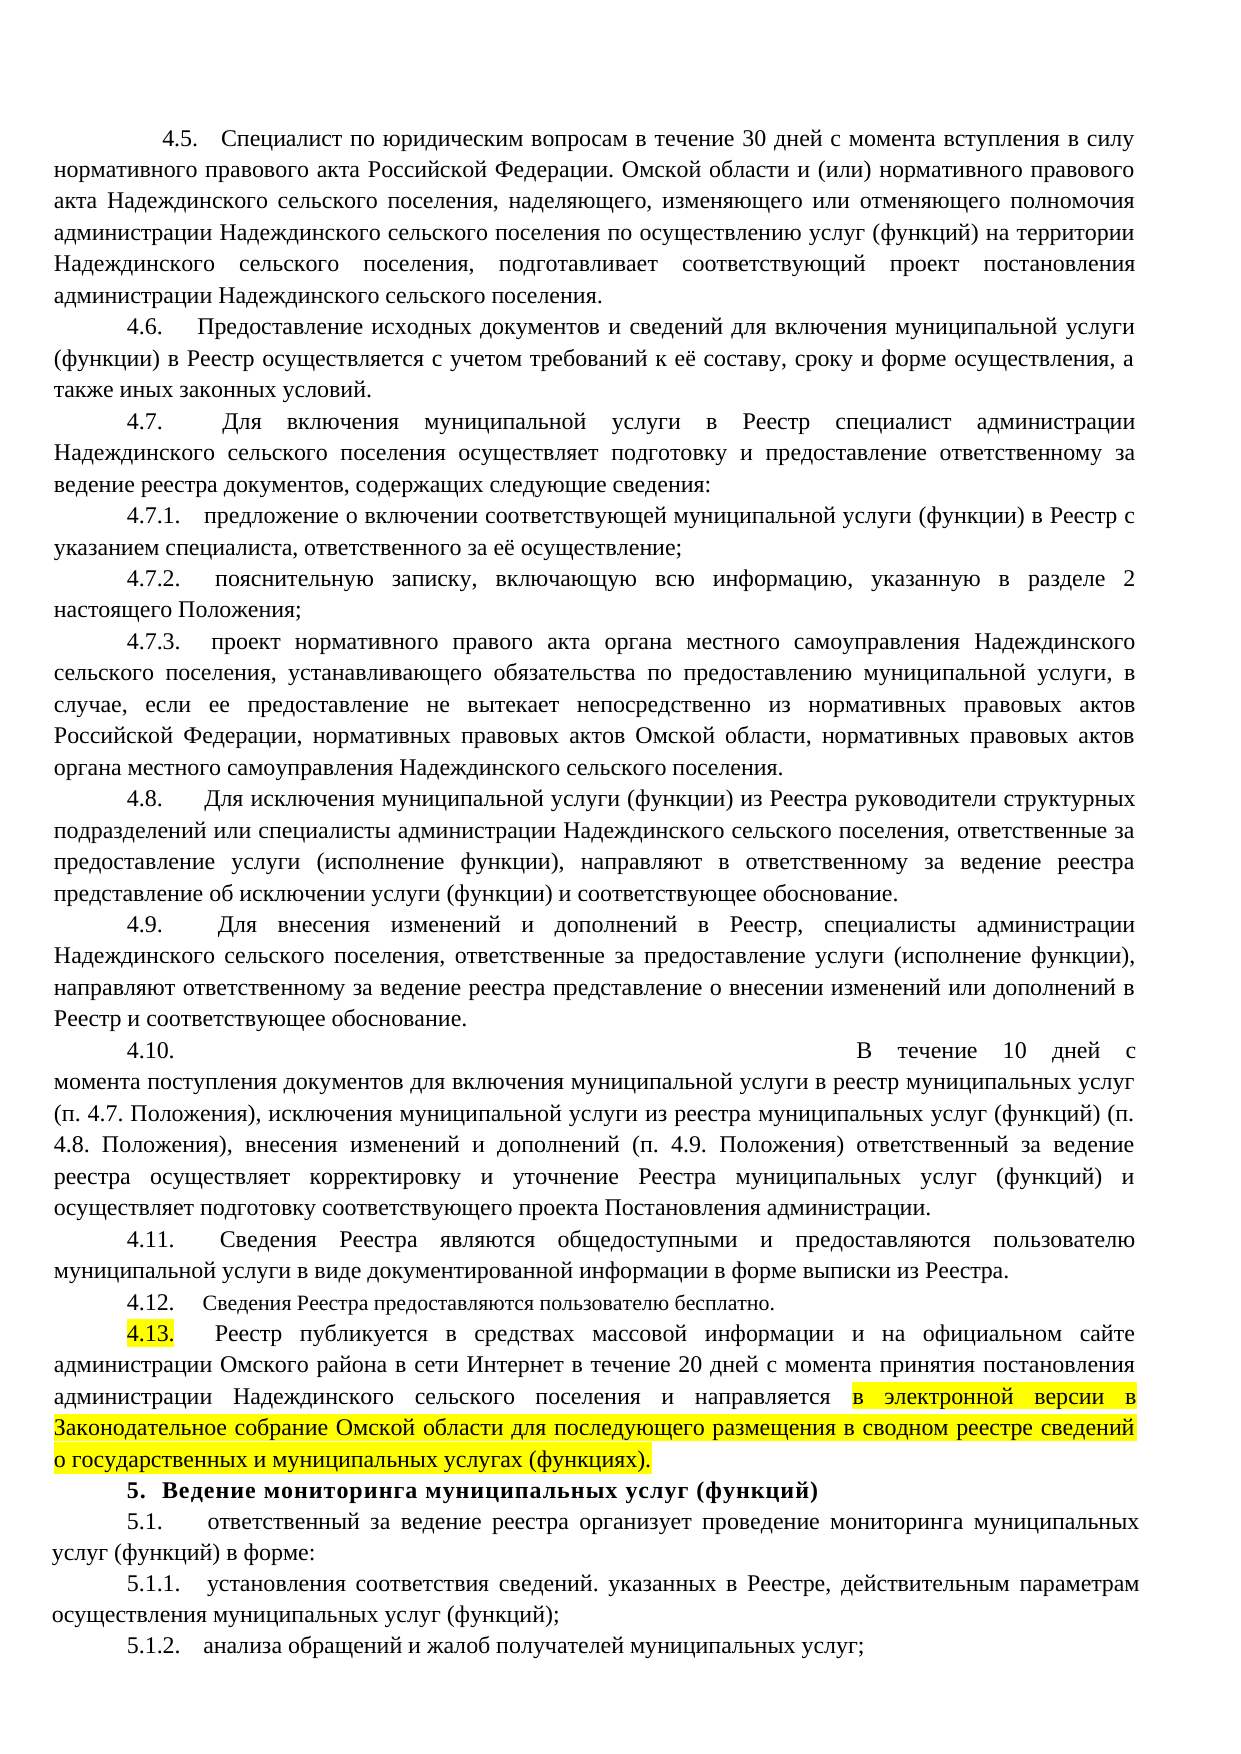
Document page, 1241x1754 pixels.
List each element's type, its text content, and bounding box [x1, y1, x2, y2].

list Для внесения изменений и дополнений в Реестр, специалисты администрации Надеждинского сельского поселения, ответственные за предоставление услуги (исполнение функции), направляют ответственному за ведение реестра представление о внесении изменений или дополнений в Реестр и соответствующее обоснование. [54, 907, 1136, 1033]
list установления соответствия сведений. указанных в Реестре, действительным параметрам осуществления муниципальных услуг (функций); [52, 1567, 1141, 1629]
list пояснительную записку, включающую всю информацию, указанную в разделе 2 настоящего Положения; [54, 561, 1136, 624]
list Ведение мониторинга муниципальных услуг (функций) [52, 1474, 1141, 1505]
list ответственный за ведение реестра организует проведение мониторинга муниципальных услуг (функций) в форме: [52, 1505, 1141, 1567]
list Реестр публикуется в средствах массовой информации и на официальном сайте администрации Омского района в сети Интернет в течение 20 дней с момента принятия постановления администрации Надеждинского сельского поселения и направляется в электронной версии в Законодательное собрание Омской области для последующего размещения в сводном реестре сведений о государственных и муниципальных услугах (функциях). [54, 1316, 1136, 1414]
list Для исключения муниципальной услуги (функции) из Реестра руководители структурных подразделений или специалисты администрации Надеждинского сельского поселения, ответственные за предоставление услуги (исполнение функции), направляют в ответственному за ведение реестра представление об исключении услуги (функции) и соответствующее обоснование. [54, 782, 1136, 907]
list анализа обращений и жалоб получателей муниципальных услуг; [52, 1629, 1141, 1660]
list Для включения муниципальной услуги в Реестр специалист администрации Надеждинского сельского поселения осуществляет подготовку и предоставление ответственному за ведение реестра документов, содержащих следующие сведения: [54, 404, 1136, 498]
list Предоставление исходных документов и сведений для включения муниципальной услуги (функции) в Реестр осуществляется с учетом требований к её составу, сроку и форме осуществления, а также иных законных условий. [54, 310, 1136, 404]
list Сведения Реестра являются общедоступными и предоставляются пользователю муниципальной услуги в виде документированной информации в форме выписки из Реестра. [54, 1222, 1136, 1285]
list Сведения Реестра предоставляются пользователю бесплатно. [54, 1285, 1141, 1316]
list предложение о включении соответствующей муниципальной услуги (функции) в Реестр с указанием специалиста, ответственного за её осуществление; [54, 498, 1136, 561]
list проект нормативного правого акта органа местного самоуправления Надеждинского сельского поселения, устанавливающего обязательства по предоставлению муниципальной услуги, в случае, если ее предоставление не вытекает непосредственно из нормативных правовых актов Российской Федерации, нормативных правовых актов Омской области, нормативных правовых актов органа местного самоуправления Надеждинского сельского поселения. [54, 624, 1136, 782]
list Реестр публикуется в средствах массовой информации и на официальном сайте администрации Омского района в сети Интернет в течение 20 дней с момента принятия постановления администрации Надеждинского сельского поселения и направляется в электронной версии в Законодательное собрание Омской области для последующего размещения в сводном реестре сведений о государственных и муниципальных услугах (функциях). [54, 1441, 1136, 1474]
list Специалист по юридическим вопросам в течение 30 дней с момента вступления в силу нормативного правового акта Российской Федерации. Омской области и (или) нормативного правового акта Надеждинского сельского поселения, наделяющего, изменяющего или отменяющего полномочия администрации Надеждинского сельского поселения по осуществлению услуг (функций) на территории Надеждинского сельского поселения, подготавливает соответствующий проект постановления администрации Надеждинского сельского поселения. [54, 121, 1136, 310]
list В течение 10 дней с момента поступления документов для включения муниципальной услуги в реестр муниципальных услуг (п. 4.7. Положения), исключения муниципальной услуги из реестра муниципальных услуг (функций) (п. 4.8. Положения), внесения изменений и дополнений (п. 4.9. Положения) ответственный за ведение реестра осуществляет корректировку и уточнение Реестра муниципальных услуг (функций) и осуществляет подготовку соответствующего проекта Постановления администрации. [54, 1033, 1136, 1222]
